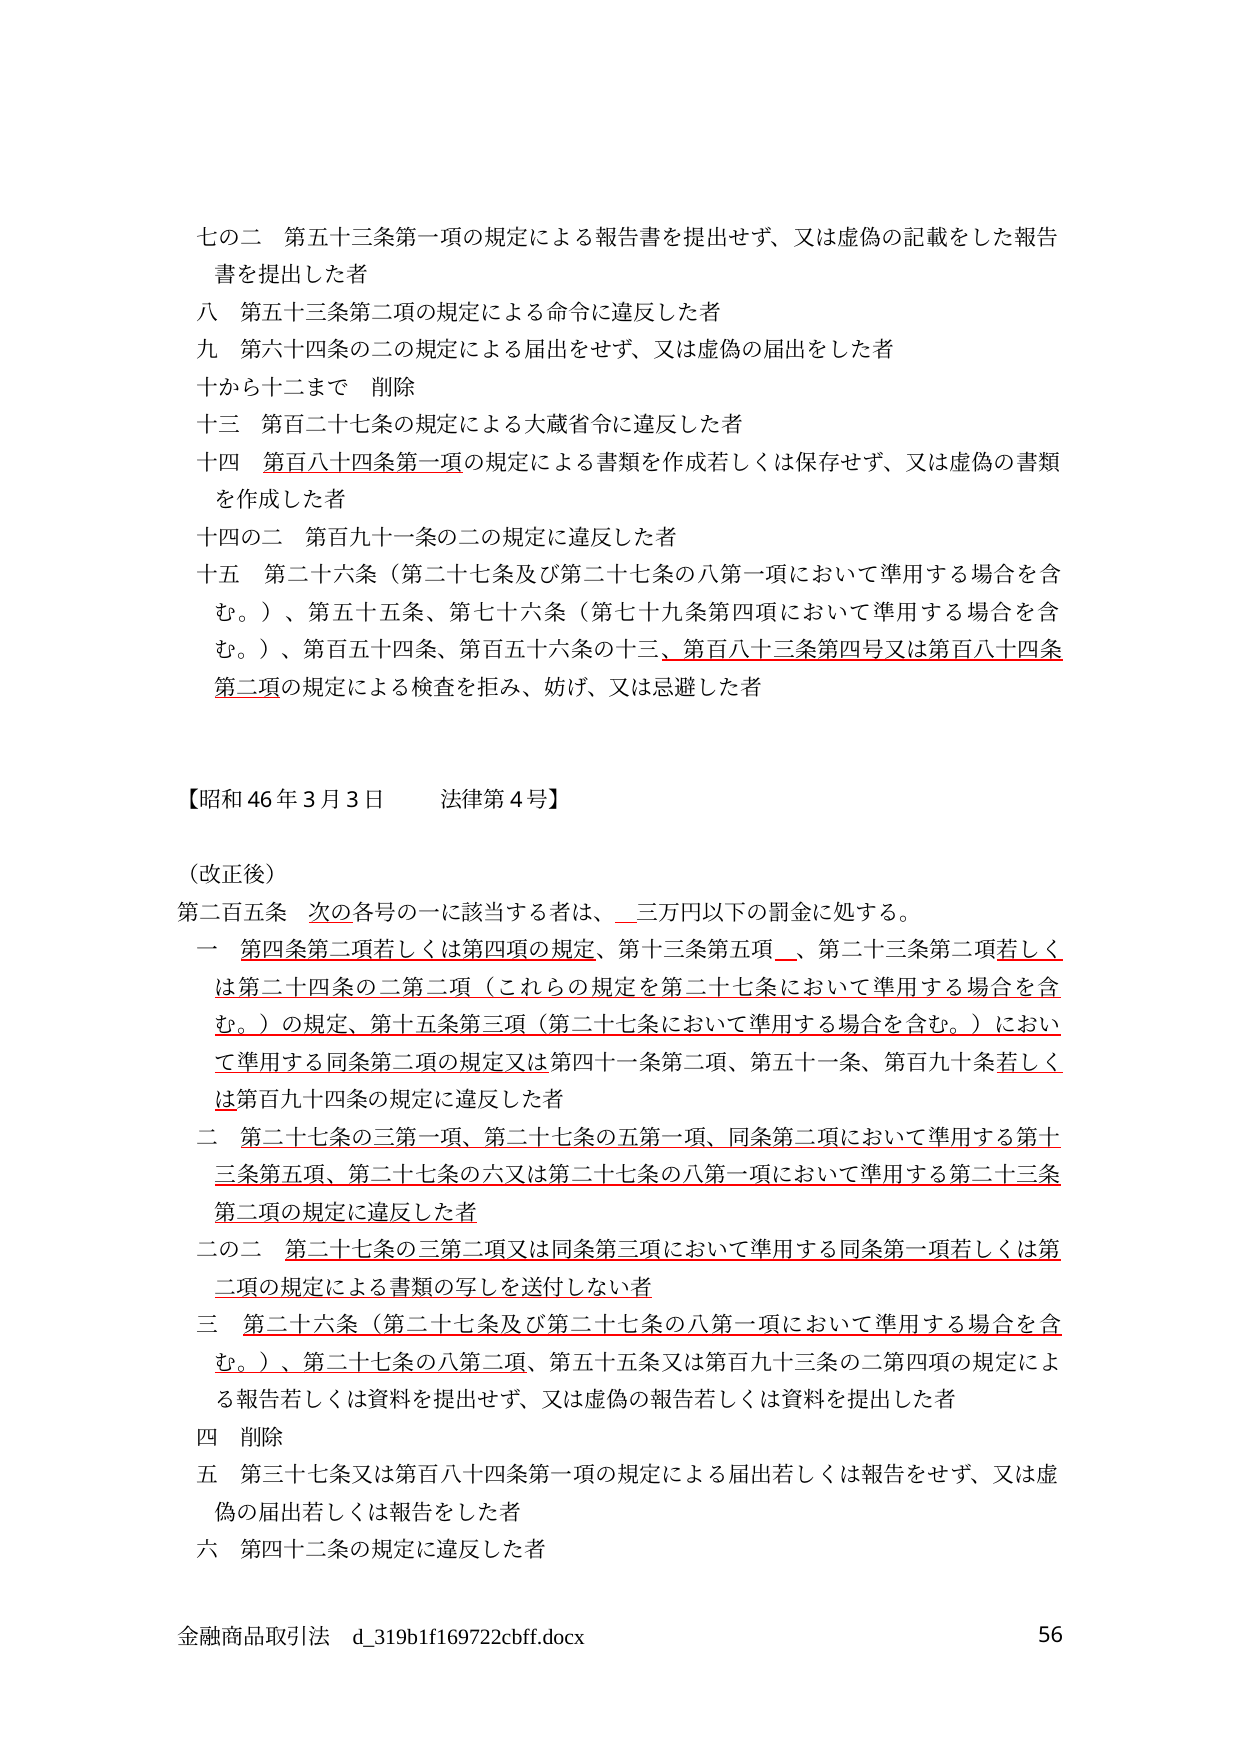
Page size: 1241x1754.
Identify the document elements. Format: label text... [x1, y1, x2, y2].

text 十四 第百八十四条第一項の規定による書類を作成若しくは保存せず、又は虚偽の書類を作成した者 [196, 442, 1063, 517]
text 二 第二十七条の三第一項、第二十七条の五第一項、同条第二項において準用する第十三条第五項、第二十七条の六又は第二十七条の八第一項において準用する第二十三条第二項の規定に違反した者 [196, 1117, 1063, 1229]
text 七の二 第五十三条第一項の規定による報告書を提出せず、又は虚偽の記載をした報告書を提出した者 [196, 217, 1063, 292]
text 四 削除 [196, 1417, 1063, 1454]
text 三 第二十六条（第二十七条及び第二十七条の八第一項において準用する場合を含む。）、第二十七条の八第二項、第五十五条又は第百九十三条の二第四項の規定による報告若しくは資料を提出せず、又は虚偽の報告若しくは資料を提出した者 [196, 1304, 1063, 1417]
text 九 第六十四条の二の規定による届出をせず、又は虚偽の届出をした者 [196, 329, 1063, 367]
text 六 第四十二条の規定に違反した者 [196, 1529, 1063, 1567]
text 十三 第百二十七条の規定による大蔵省令に違反した者 [196, 404, 1063, 442]
text 八 第五十三条第二項の規定による命令に違反した者 [196, 292, 1063, 329]
text （改正後） [177, 854, 1063, 892]
text 五 第三十七条又は第百八十四条第一項の規定による届出若しくは報告をせず、又は虚偽の届出若しくは報告をした者 [196, 1454, 1063, 1529]
text 十四の二 第百九十一条の二の規定に違反した者 [196, 517, 1063, 554]
text 二の二 第二十七条の三第二項又は同条第三項において準用する同条第一項若しくは第二項の規定による書類の写しを送付しない者 [196, 1229, 1063, 1304]
text 十から十二まで 削除 [196, 367, 1063, 404]
text 【昭和46年3月3日 法律第4号】 [177, 779, 1063, 817]
text 十五 第二十六条（第二十七条及び第二十七条の八第一項において準用する場合を含む。）、第五十五条、第七十六条（第七十九条第四項において準用する場合を含む。）、第百五十四条、第百五十六条の十三、第百八十三条第四号又は第百八十四条第二項の規定による検査を拒み、妨げ、又は忌避した者 [196, 554, 1063, 704]
text 一 第四条第二項若しくは第四項の規定、第十三条第五項 、第二十三条第二項若しくは第二十四条の二第二項（これらの規定を第二十七条において準用する場合を含む。）の規定、第十五条第三項（第二十七条において準用する場合を含む。）において準用する同条第二項の規定又は第四十一条第二項、第五十一条、第百九十条若しくは第百九十四条の規定に違反した者 [196, 929, 1063, 1117]
text 第二百五条 次の各号の一に該当する者は、 三万円以下の罰金に処する。 [177, 892, 1063, 929]
